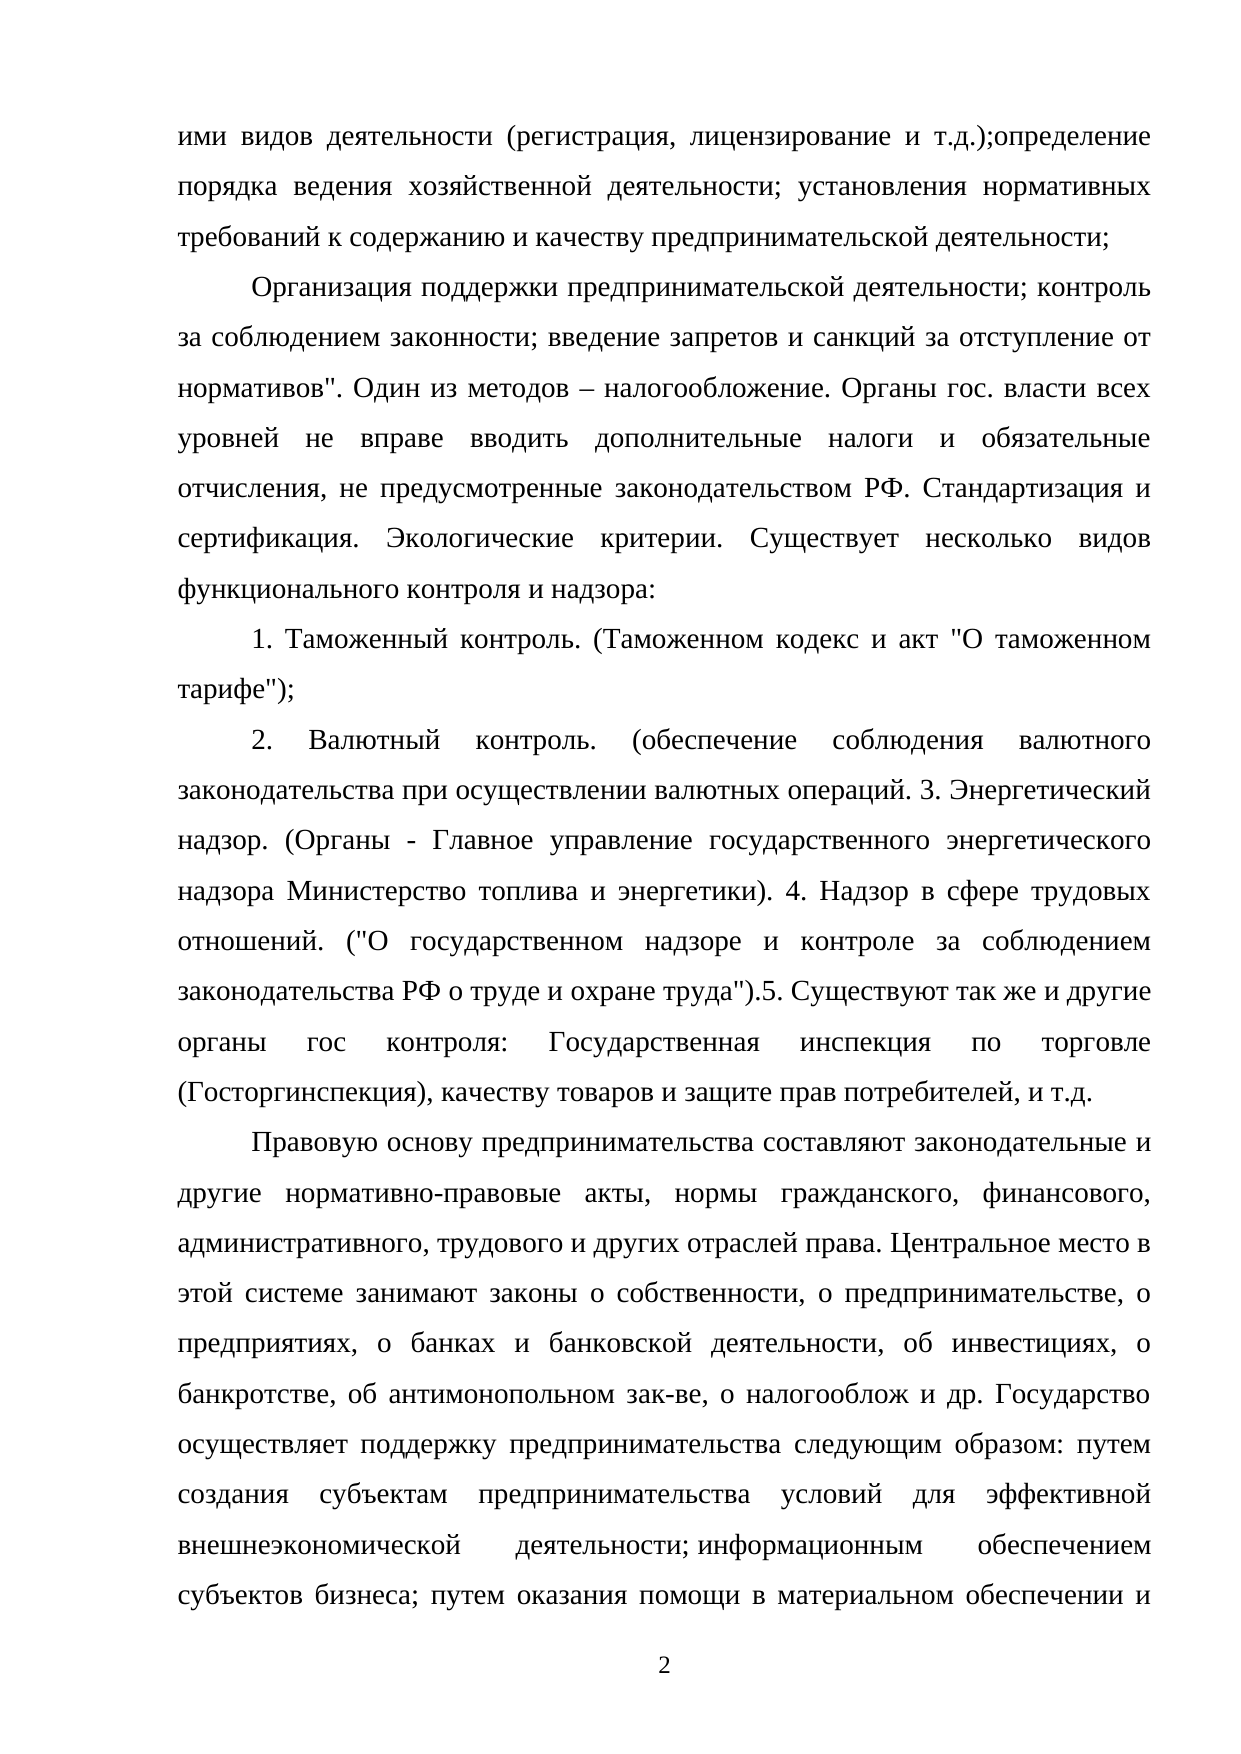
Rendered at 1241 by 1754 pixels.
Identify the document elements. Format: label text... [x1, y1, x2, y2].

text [177, 118, 1152, 252]
text Организация поддержки предпринимательской деятельности; контроль за соблюдением законности; введение запретов и санкций за отступление от нормативов". Один из методов – налогообложение. Органы гос. власти всех уровней не вправе вводить дополнительные налоги и обязательные отчисления, не предусмотренные законодательством РФ. Стандартизация и сертификация. Экологические критерии. Существует несколько видов функционального контроля и надзора: [177, 269, 1152, 604]
text 2. Валютный контроль. (обеспечение соблюдения валютного законодательства при осуществлении валютных операций. 3. Энергетический надзор. (Органы - Главное управление государственного энергетического надзора Министерство топлива и энергетики). 4. Надзор в сфере трудовых отношений. ("О государственном надзоре и контроле за соблюдением законодательства РФ о труде и охране труда").5. Существуют так же и другие органы гос контроля: Государственная инспекция по торговле (Госторгинспекция), качеству товаров и защите прав потребителей, и т.д. [177, 722, 1152, 1108]
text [177, 1124, 1152, 1611]
text 1. Таможенный контроль. (Таможенном кодекс и акт "О таможенном тарифе"); [177, 621, 1152, 705]
